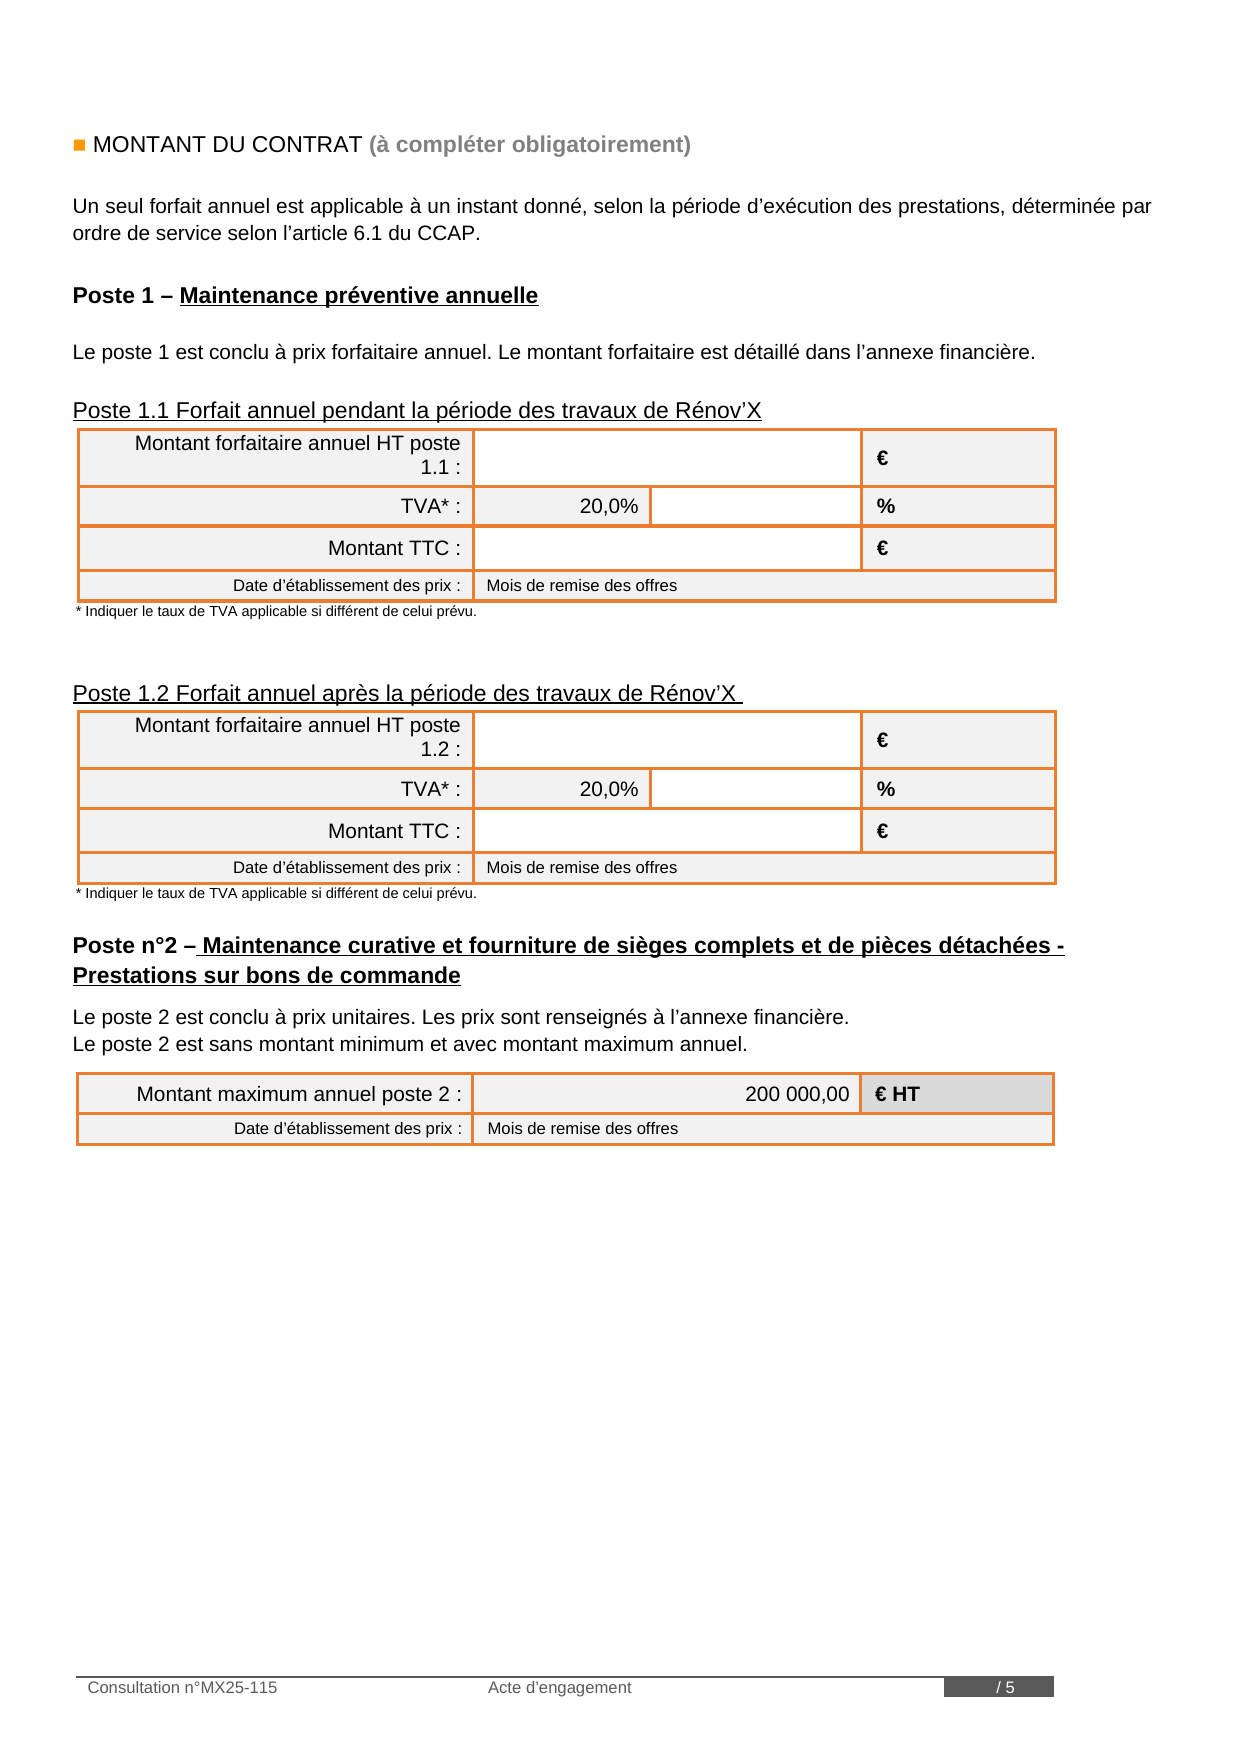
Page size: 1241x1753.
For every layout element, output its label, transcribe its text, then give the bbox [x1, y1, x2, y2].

table_header € HT [862, 1075, 1052, 1112]
table_cell TVA* : [80, 770, 472, 807]
table_cell Montant TTC : [80, 810, 472, 851]
table_cell 20,0% [475, 770, 649, 807]
text Poste n°2 – Maintenance curative et fourniture de sièges complets et de pièces détachées - [72, 932, 1154, 958]
table_cell [652, 488, 860, 524]
table_header 200 000,00 [474, 1075, 859, 1112]
table_cell 20,0% [475, 488, 649, 524]
text * Indiquer le taux de TVA applicable si différent de celui prévu. [76, 602, 1154, 619]
text Poste 1.1 Forfait annuel pendant la période des travaux de Rénov’X [72, 397, 1154, 423]
text ■ MONTANT DU CONTRAT (à compléter obligatoirement) [72, 131, 1154, 157]
text Poste 1.2 Forfait annuel après la période des travaux de Rénov’X [72, 679, 1154, 706]
table_cell Montant TTC : [80, 528, 472, 569]
table_cell € [863, 528, 1054, 569]
table_cell € [863, 810, 1054, 851]
table_cell Mois de remise des offres [475, 572, 1054, 599]
table_cell % [863, 770, 1054, 807]
table_cell Date d’établissement des prix : [79, 1115, 471, 1142]
table_cell Mois de remise des offres [475, 854, 1054, 882]
table_cell [652, 770, 860, 807]
text Le poste 2 est sans montant minimum et avec montant maximum annuel. [72, 1032, 1154, 1056]
table_cell Mois de remise des offres [474, 1115, 1052, 1142]
table_header Montant forfaitaire annuel HT poste 1.2 : [80, 713, 472, 767]
text Le poste 2 est conclu à prix unitaires. Les prix sont renseignés à l’annexe financière. [72, 1005, 1154, 1029]
table_cell Date d’établissement des prix : [80, 572, 472, 599]
table_header [475, 713, 860, 767]
table_header € [863, 713, 1054, 767]
table_cell TVA* : [80, 488, 472, 524]
text Un seul forfait annuel est applicable à un instant donné, selon la période d’exécution des prestations, déterminée par ordre de service selon l’article 6.1 du CCAP. [72, 194, 1154, 245]
table_cell [475, 810, 860, 851]
text Le poste 1 est conclu à prix forfaitaire annuel. Le montant forfaitaire est détaillé dans l’annexe financière. [72, 339, 1154, 363]
table_header Montant forfaitaire annuel HT poste 1.1 : [80, 431, 472, 485]
table_header Montant maximum annuel poste 2 : [79, 1075, 471, 1112]
text Prestations sur bons de commande [72, 962, 1154, 988]
text Poste 1 – Maintenance préventive annuelle [72, 282, 1154, 308]
text * Indiquer le taux de TVA applicable si différent de celui prévu. [76, 885, 1154, 902]
table_cell % [863, 488, 1054, 524]
table_cell Date d’établissement des prix : [80, 854, 472, 882]
table_cell [475, 528, 860, 569]
table_header [475, 431, 860, 485]
table_header € [863, 431, 1054, 485]
